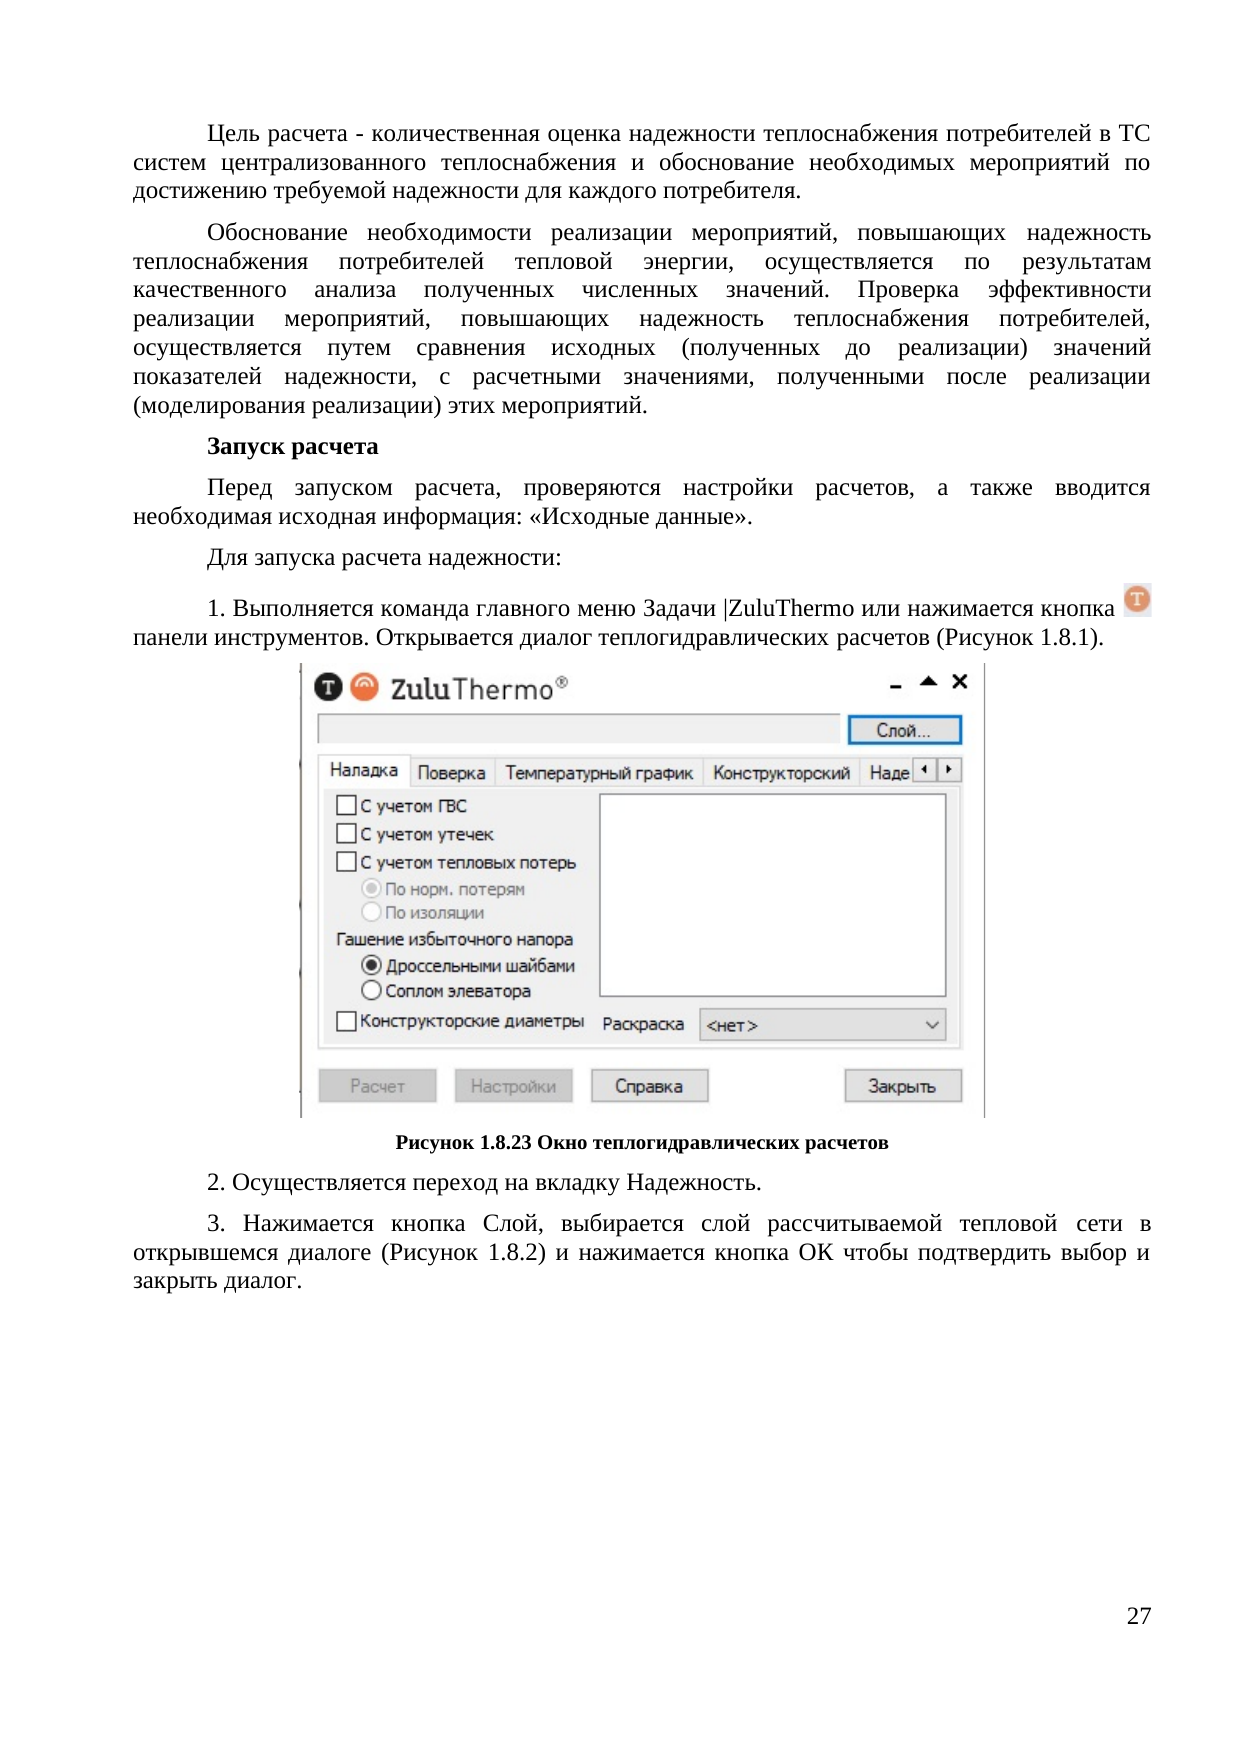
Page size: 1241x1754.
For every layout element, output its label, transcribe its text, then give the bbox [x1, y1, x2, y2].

picture [1123, 583, 1152, 617]
text Обоснование необходимости реализации мероприятий, повышающих надежность теплоснабжения потребителей тепловой энергии, осуществляется по результатам качественного анализа полученных численных значений. Проверка эффективности реализации мероприятий, повышающих надежность теплоснабжения потребителей, осуществляется путем сравнения исходных (полученных до реализации) значений показателей надежности, с расчетными значениями, полученными после реализации (моделирования реализации) этих мероприятий. [133, 217, 1152, 418]
text Перед запуском расчета, проверяются настройки расчетов, а также вводится необходимая исходная информация: «Исходные данные». [133, 472, 1152, 530]
picture [299, 663, 986, 1118]
text 2. Осуществляется переход на вкладку Надежность. [133, 1167, 1152, 1196]
text 1. Выполняется команда главного меню Задачи |ZuluThermo или нажимается кнопка панели инструментов. Открывается диалог теплогидравлических расчетов (Рисунок 1.8.1). [133, 583, 1152, 651]
text 3. Нажимается кнопка Слой, выбирается слой рассчитываемой тепловой сети в открывшемся диалоге (Рисунок 1.8.2) и нажимается кнопка ОК чтобы подтвердить выбор и закрыть диалог. [133, 1208, 1152, 1294]
text Для запуска расчета надежности: [133, 542, 1152, 571]
text Запуск расчета [133, 431, 1152, 460]
text Цель расчета - количественная оценка надежности теплоснабжения потребителей в ТС систем централизованного теплоснабжения и обоснование необходимых мероприятий по достижению требуемой надежности для каждого потребителя. [133, 118, 1152, 204]
